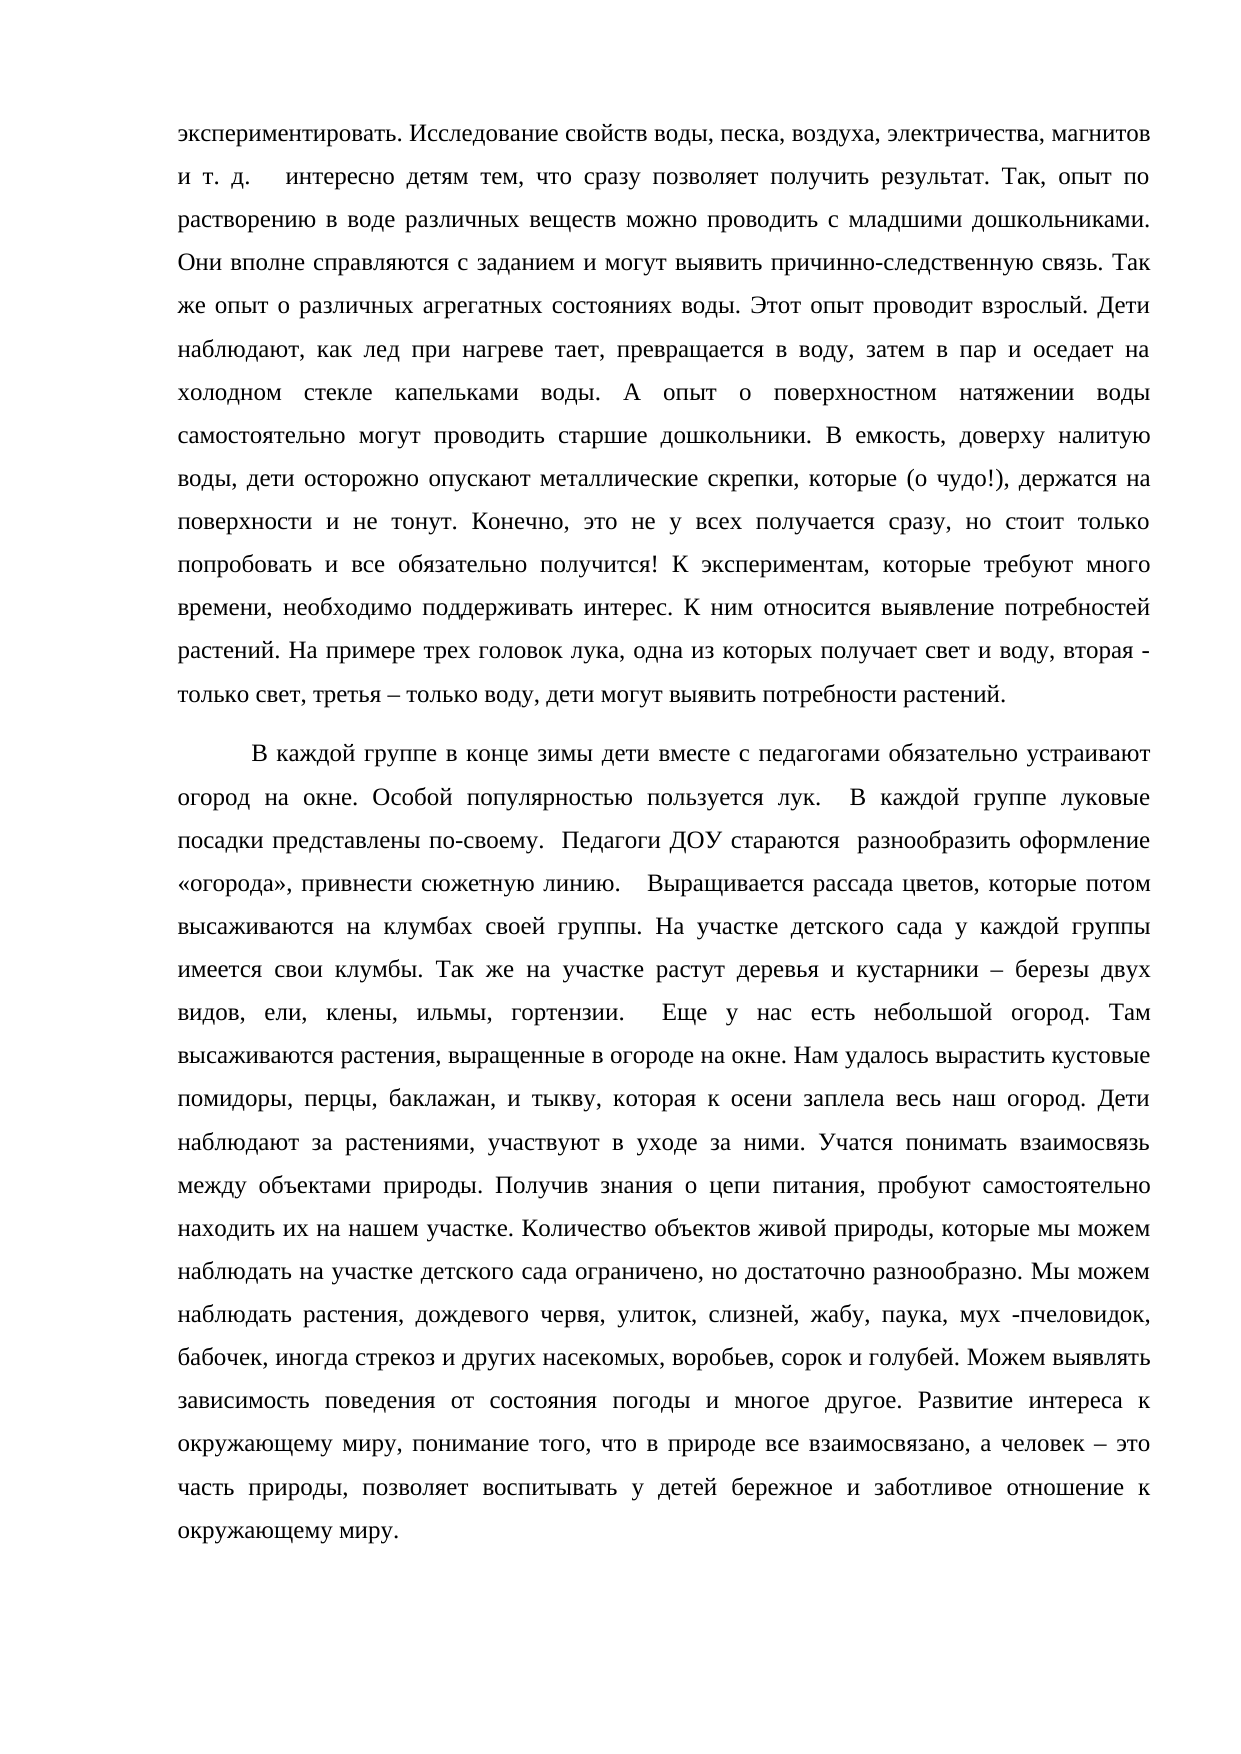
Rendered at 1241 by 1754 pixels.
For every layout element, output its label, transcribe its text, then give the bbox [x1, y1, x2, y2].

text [177, 118, 1152, 707]
text В каждой группе в конце зимы дети вместе с педагогами обязательно устраивают огород на окне. Особой популярностью пользуется лук. В каждой группе луковые посадки представлены по-своему. Педагоги ДОУ стараются разнообразить оформление «огорода», привнести сюжетную линию. Выращивается рассада цветов, которые потом высаживаются на клумбах своей группы. На участке детского сада у каждой группы имеется свои клумбы. Так же на участке растут деревья и кустарники – березы двух видов, ели, клены, ильмы, гортензии. Еще у нас есть небольшой огород. Там высаживаются растения, выращенные в огороде на окне. Нам удалось вырастить кустовые помидоры, перцы, баклажан, и тыкву, которая к осени заплела весь наш огород. Дети наблюдают за растениями, участвуют в уходе за ними. Учатся понимать взаимосвязь между объектами природы. Получив знания о цепи питания, пробуют самостоятельно находить их на нашем участке. Количество объектов живой природы, которые мы можем наблюдать на участке детского сада ограничено, но достаточно разнообразно. Мы можем наблюдать растения, дождевого червя, улиток, слизней, жабу, паука, мух -пчеловидок, бабочек, иногда стрекоз и других насекомых, воробьев, сорок и голубей. Можем выявлять зависимость поведения от состояния погоды и многое другое. Развитие интереса к окружающему миру, понимание того, что в природе все взаимосвязано, а человек – это часть природы, позволяет воспитывать у детей бережное и заботливое отношение к окружающему миру. [177, 738, 1152, 1543]
